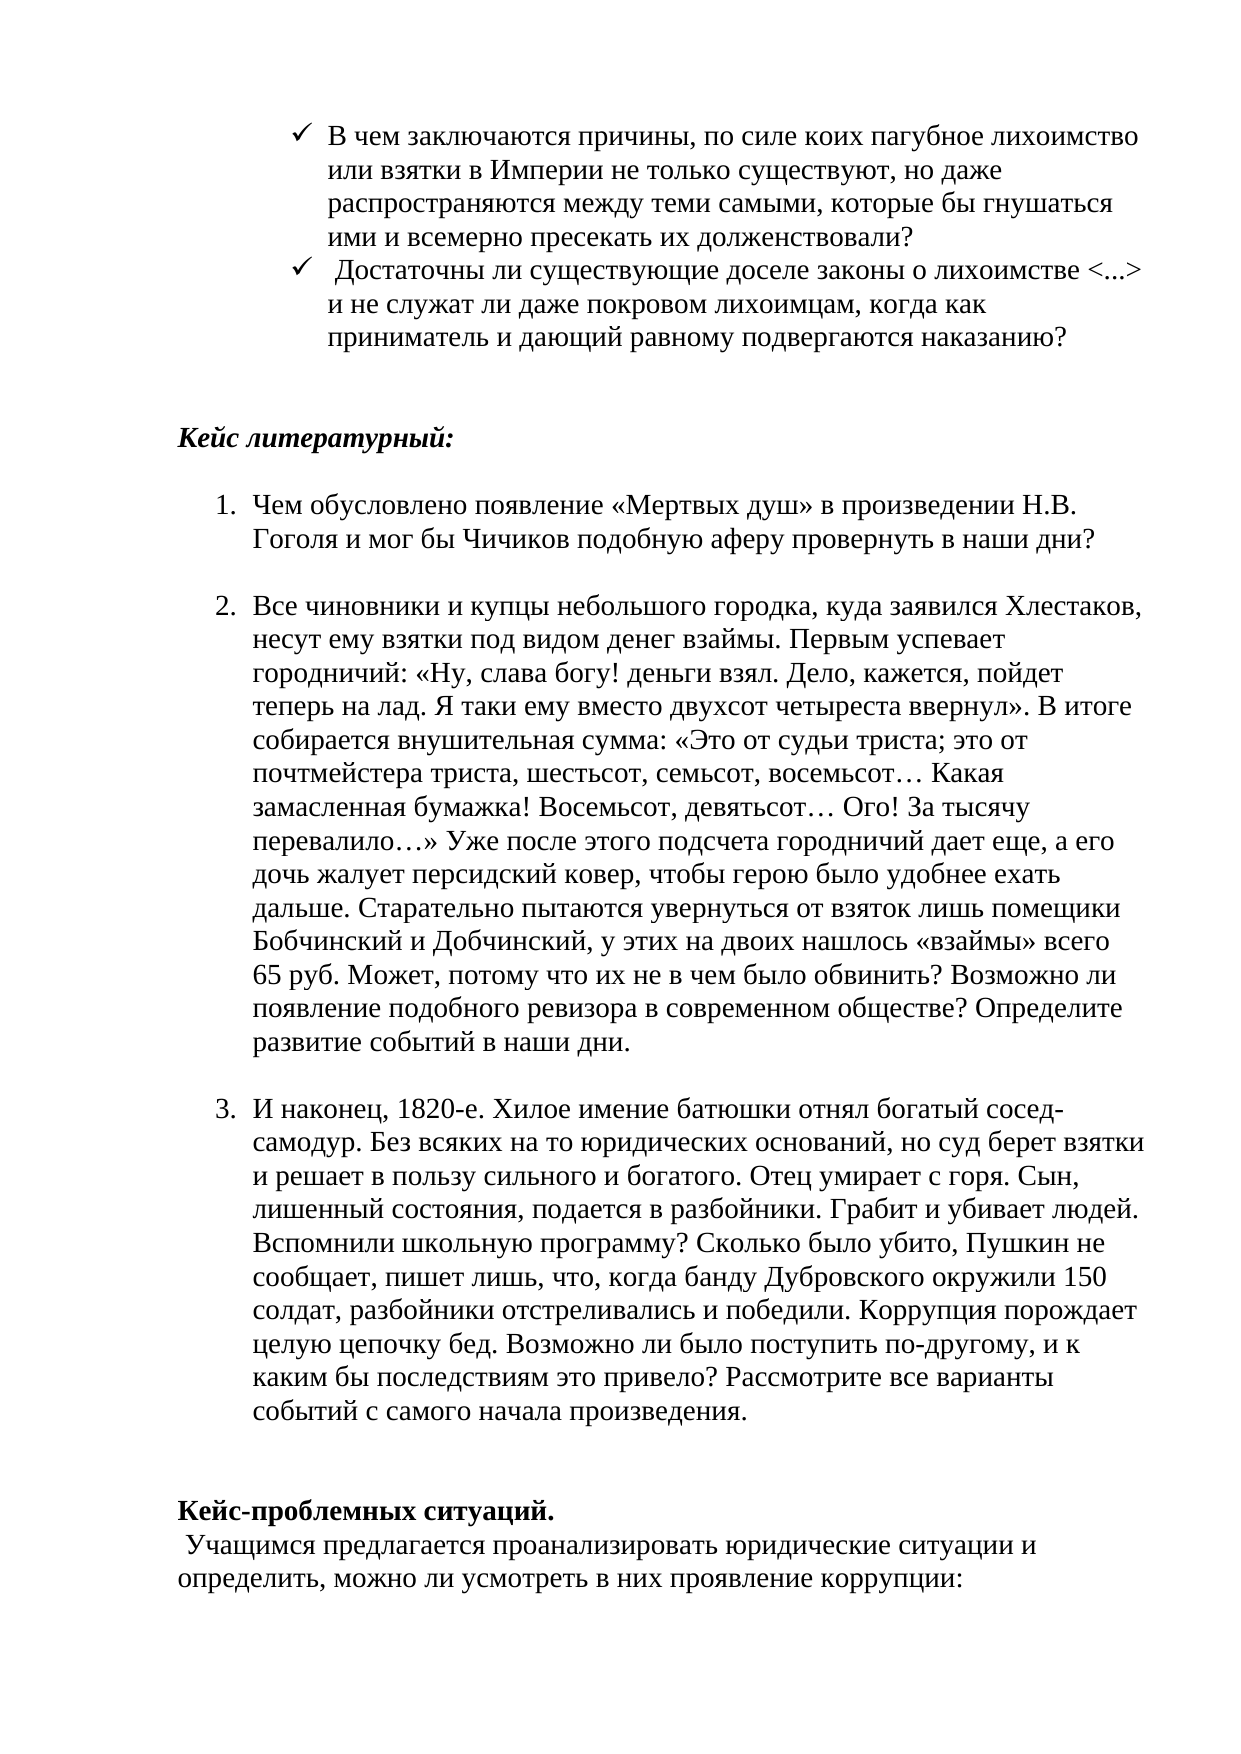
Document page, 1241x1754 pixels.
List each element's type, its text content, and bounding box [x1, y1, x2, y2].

list Все чиновники и купцы небольшого городка, куда заявился Хлестаков, несут ему взятки под видом денег взаймы. Первым успевает городничий: «Ну, слава богу! деньги взял. Дело, кажется, пойдет теперь на лад. Я таки ему вместо двухсот четыреста ввернул». В итоге собирается внушительная сумма: «Это от судьи триста; это от почтмейстера триста, шестьсот, семьсот, восемьсот… Какая замасленная бумажка! Восемьсот, девятьсот… Ого! За тысячу перевалило…» Уже после этого подсчета городничий дает еще, а его дочь жалует персидский ковер, чтобы герою было удобнее ехать дальше. Старательно пытаются увернуться от взяток лишь помещики Бобчинский и Добчинский, у этих на двоих нашлось «взаймы» всего 65 руб. Может, потому что их не в чем было обвинить? Возможно ли появление подобного ревизора в современном обществе? Определите развитие событий в наши дни. [215, 588, 1152, 1057]
text Учащимся предлагается проанализировать юридические ситуации и определить, можно ли усмотреть в них проявление коррупции: [177, 1527, 1152, 1594]
text Кейс-проблемных ситуаций. [177, 1493, 1152, 1527]
list Чем обусловлено появление «Мертвых душ» в произведении Н.В. Гоголя и мог бы Чичиков подобную аферу провернуть в наши дни? [215, 487, 1152, 554]
list Достаточны ли существующие доселе законы о лихоимстве <...> и не служат ли даже покровом лихоимцам, когда как приниматель и дающий равному подвергаются наказанию? [290, 252, 1152, 353]
list В чем заключаются причины, по силе коих пагубное лихоимство или взятки в Империи не только существуют, но даже распространяются между теми самыми, которые бы гнушаться ими и всемерно пресекать их долженствовали? [290, 118, 1152, 252]
text Кейс литературный: [177, 420, 1152, 454]
list И наконец, 1820-е. Хилое имение батюшки отнял богатый сосед-самодур. Без всяких на то юридических оснований, но суд берет взятки и решает в пользу сильного и богатого. Отец умирает с горя. Сын, лишенный состояния, подается в разбойники. Грабит и убивает людей. Вспомнили школьную программу? Сколько было убито, Пушкин не сообщает, пишет лишь, что, когда банду Дубровского окружили 150 солдат, разбойники отстреливались и победили. Коррупция порождает целую цепочку бед. Возможно ли было поступить по-другому, и к каким бы последствиям это привело? Рассмотрите все варианты событий с самого начала произведения. [215, 1091, 1152, 1426]
